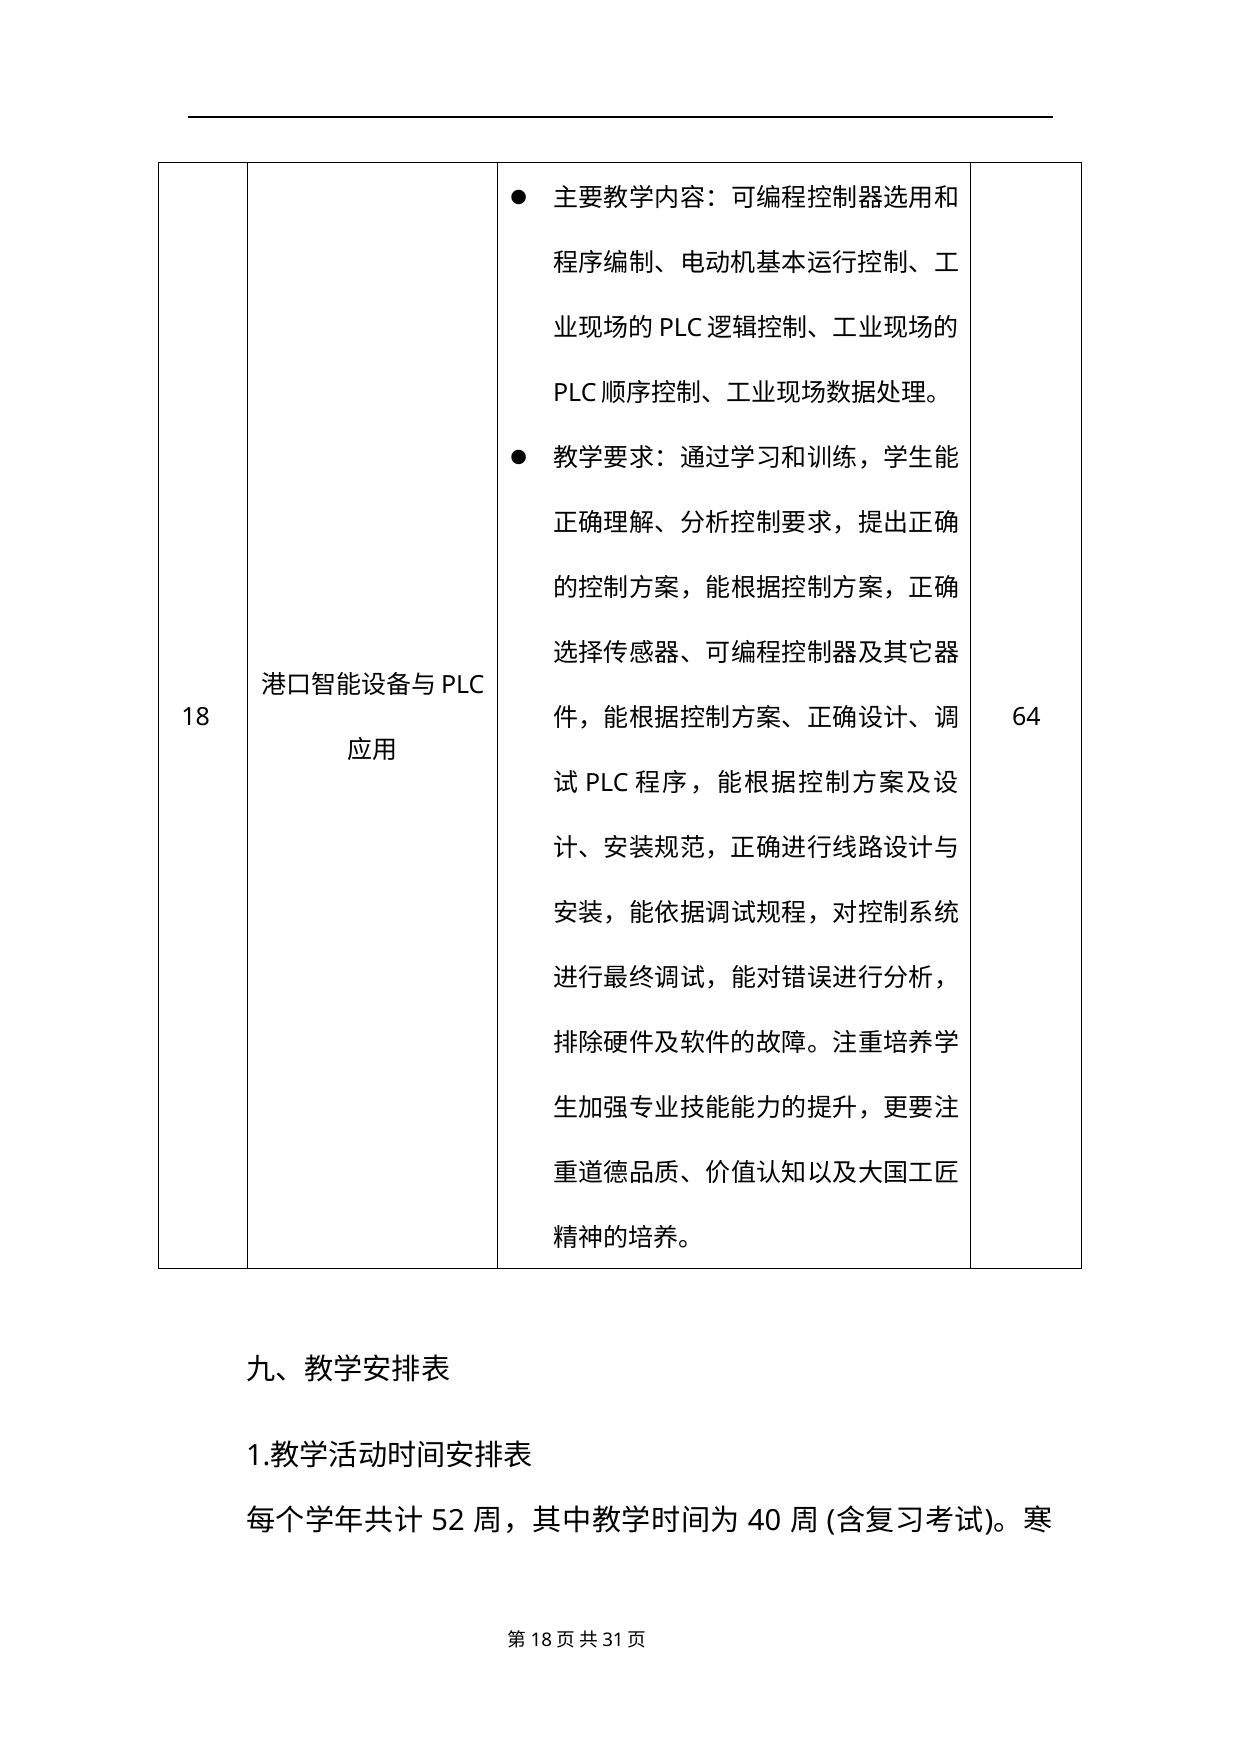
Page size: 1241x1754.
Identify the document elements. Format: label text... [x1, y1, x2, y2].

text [187, 1485, 1053, 1550]
table_cell 主要教学内容：可编程控制器选用和程序编制、电动机基本运行控制、工业现场的PLC逻辑控制、工业现场的PLC顺序控制、工业现场数据处理。 教学要求：通过学习和训练，学生能正确理解、分析控制要求，提出正确的控制方案，能根据控制方案，正确选择传感器、可编程控制器及其它器件，能根据控制方案、正确设计、调试PLC程序，能根据控制方案及设计、安装规范，正确进行线路设计与安装，能依据调试规程，对控制系统进行最终调试，能对错误进行分析，排除硬件及软件的故障。注重培养学生加强专业技能能力的提升，更要注重道德品质、价值认知以及大国工匠精神的培养。 [498, 163, 970, 1268]
text 1.教学活动时间安排表 [187, 1420, 1053, 1485]
table_cell 港口智能设备与PLC应用 [248, 163, 497, 1268]
subtitle 九、教学安排表 [187, 1334, 1053, 1399]
table_cell 64 [971, 163, 1081, 1268]
table_cell [159, 163, 247, 1268]
